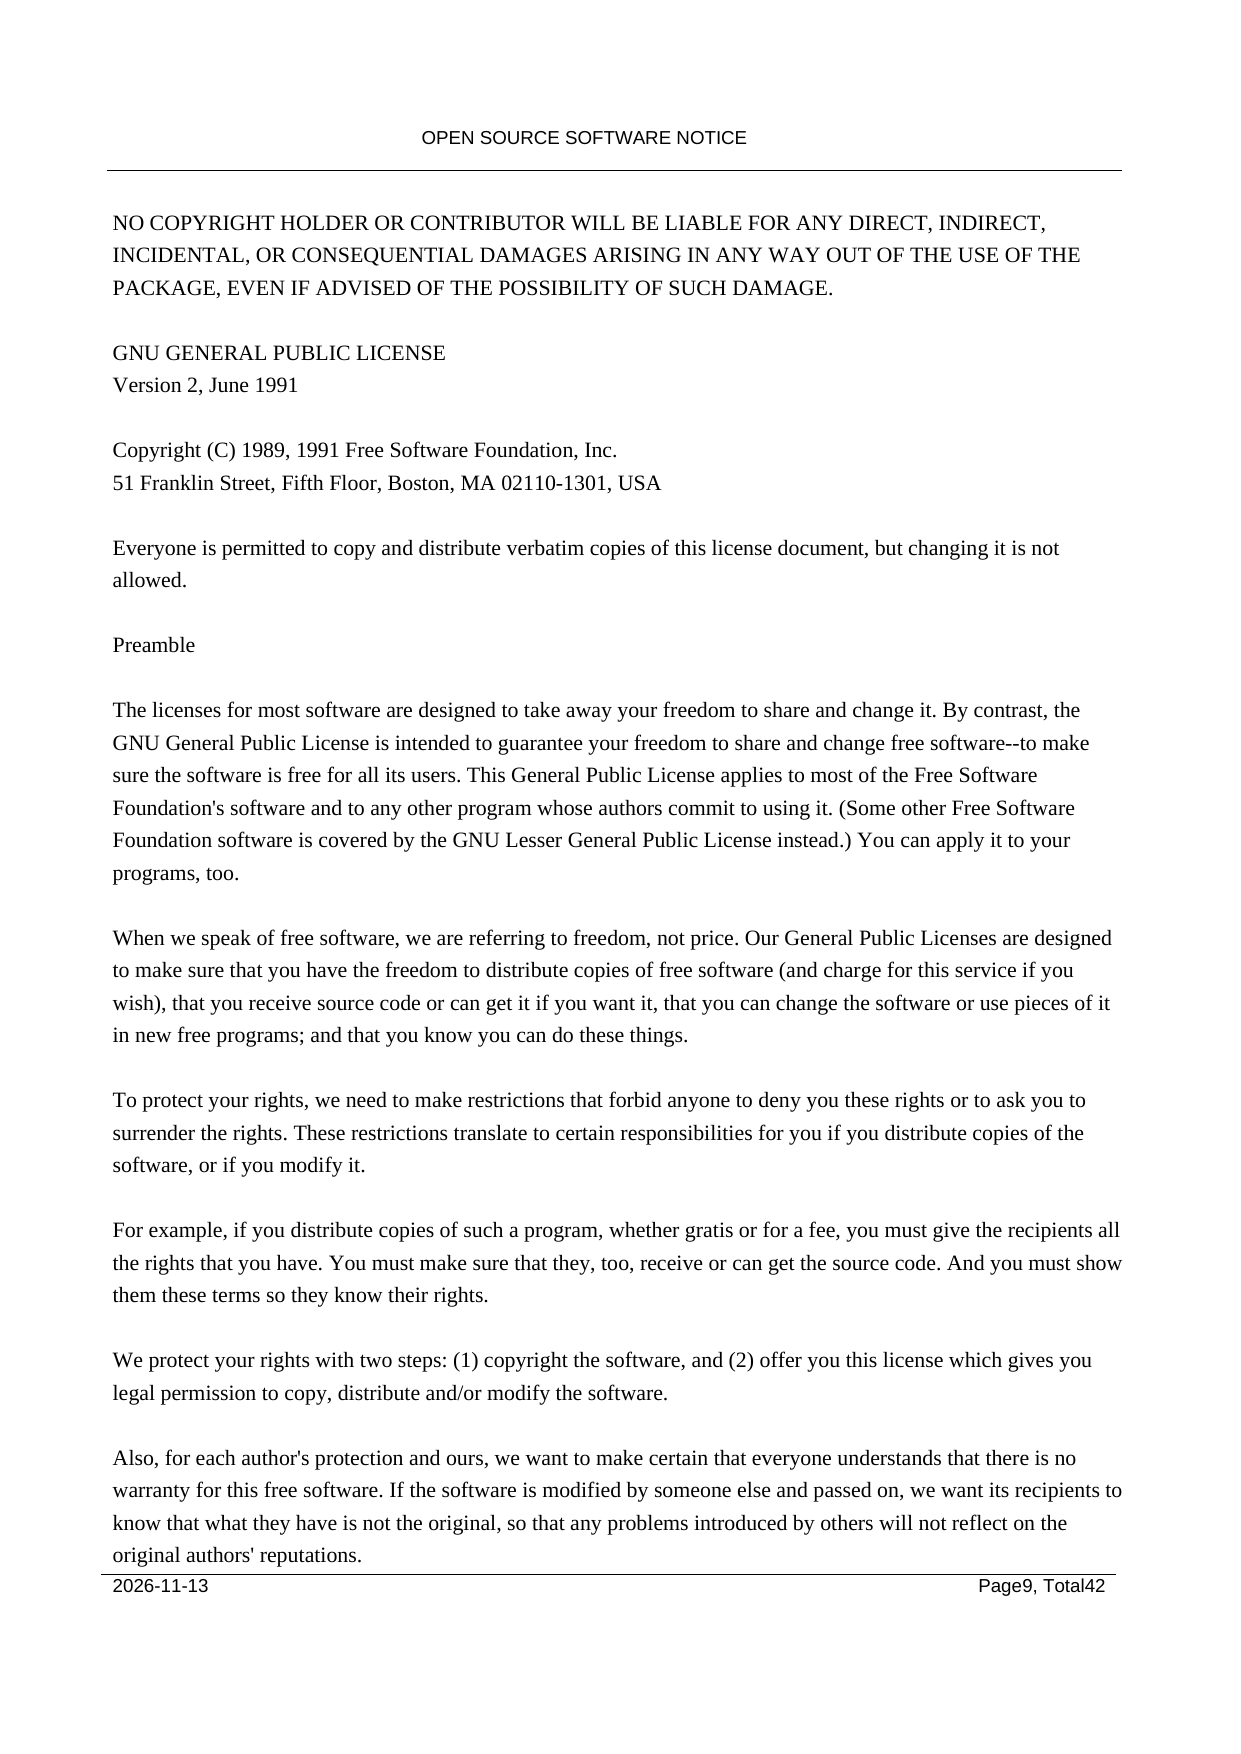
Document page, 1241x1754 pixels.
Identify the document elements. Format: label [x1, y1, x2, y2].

text [112, 206, 1128, 1571]
